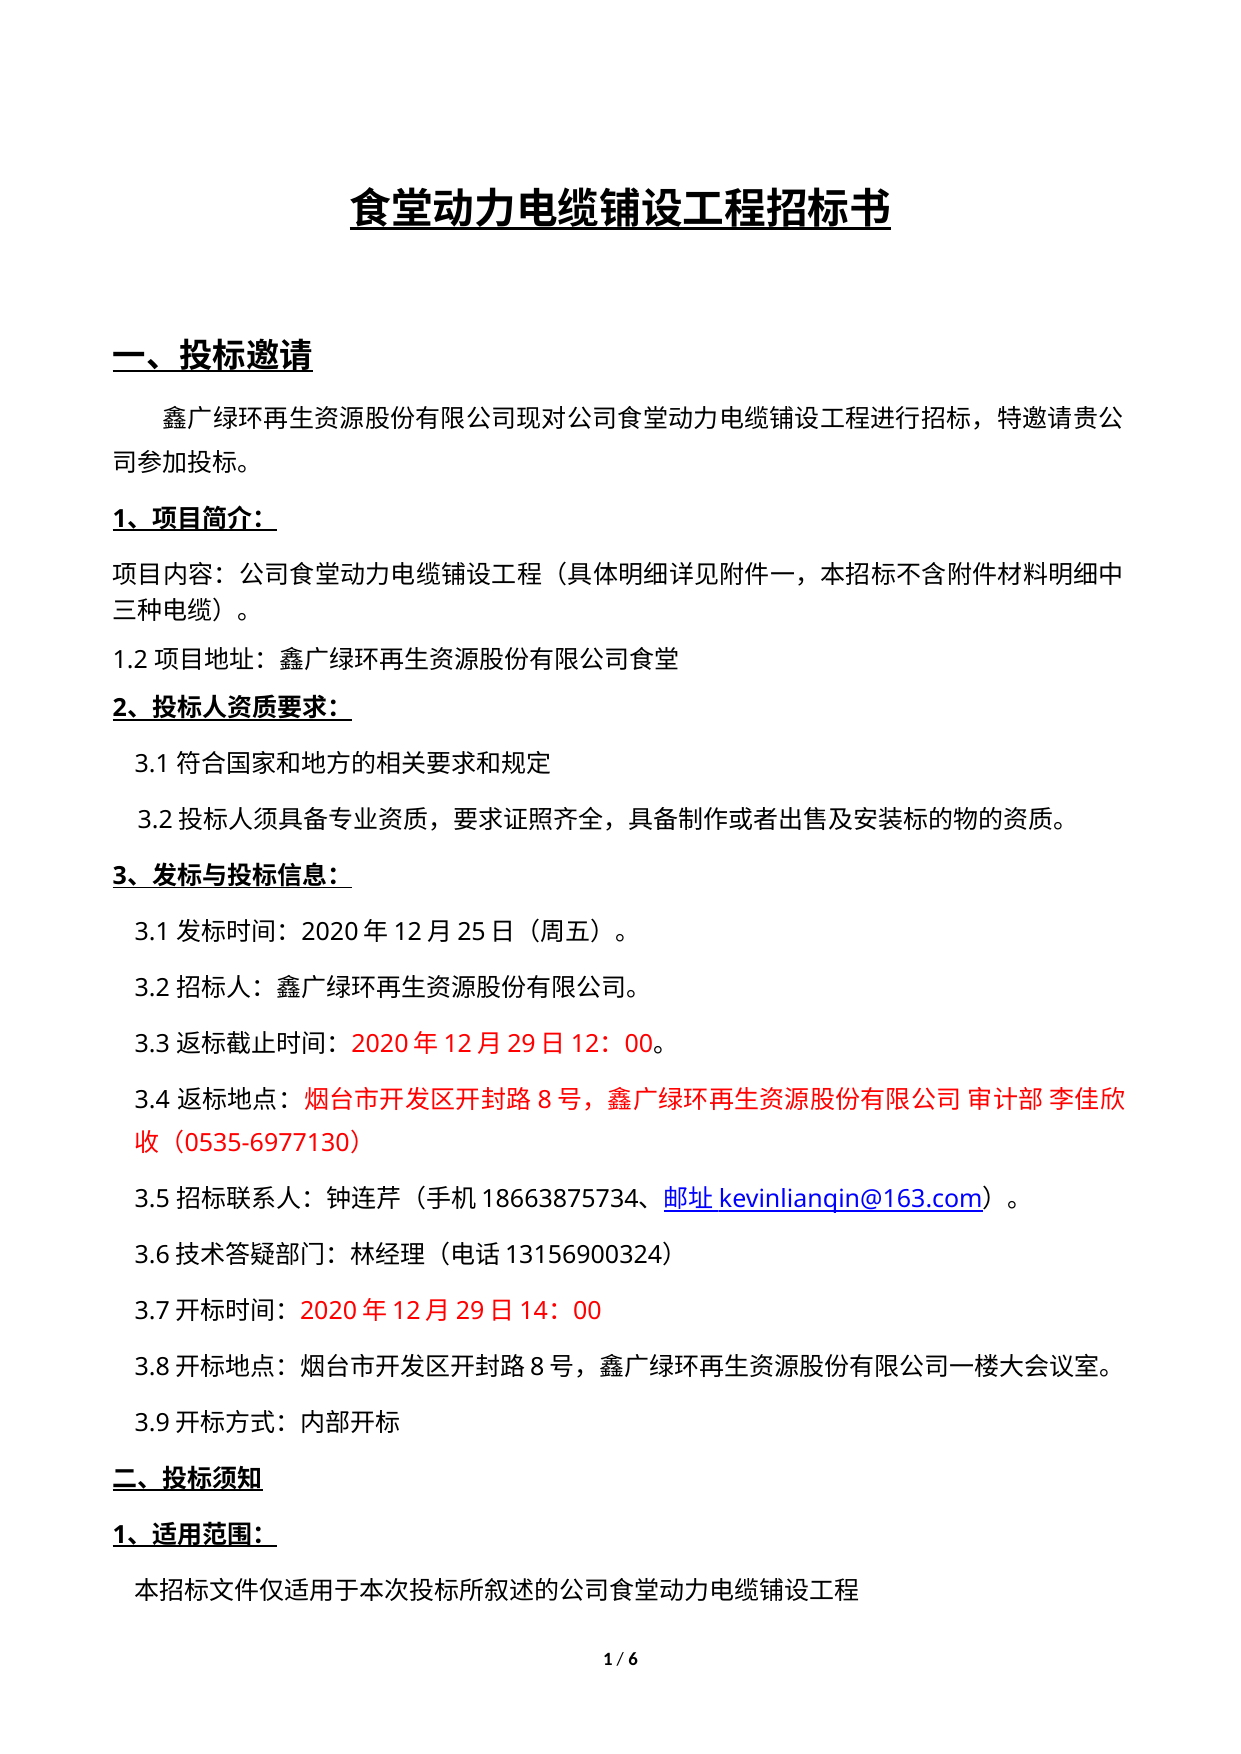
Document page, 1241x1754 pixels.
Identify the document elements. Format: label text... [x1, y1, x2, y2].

text 项目内容：公司食堂动力电缆铺设工程（具体明细详见附件一，本招标不含附件材料明细中三种电缆）。 [112, 554, 1128, 627]
text 3.9开标方式：内部开标 [134, 1402, 1128, 1439]
text 2、投标人资质要求： [112, 688, 1128, 724]
text 3.1 发标时间：2020年12月25日（周五）。 [134, 912, 1128, 948]
text 3、发标与投标信息： [112, 856, 1128, 892]
text 1.2 项目地址：鑫广绿环再生资源股份有限公司食堂 [112, 639, 1128, 675]
text 本招标文件仅适用于本次投标所叙述的公司食堂动力电缆铺设工程 [134, 1570, 1128, 1607]
text 二、投标须知 [112, 1458, 1128, 1495]
text 3.2投标人须具备专业资质，要求证照齐全，具备制作或者出售及安装标的物的资质。 [112, 800, 1128, 836]
text 3.2 招标人：鑫广绿环再生资源股份有限公司。 [134, 967, 1128, 1004]
text 3.1 符合国家和地方的相关要求和规定 [134, 744, 1128, 780]
text 1、项目简介： [112, 498, 1128, 534]
text 3.3 返标截止时间：2020年12月29日12：00。 [134, 1023, 1128, 1060]
text 1、适用范围： [112, 1514, 1128, 1551]
text 3.8开标地点：烟台市开发区开封路8号，鑫广绿环再生资源股份有限公司一楼大会议室。 [134, 1347, 1128, 1383]
text 3.6技术答疑部门：林经理（电话13156900324） [134, 1235, 1128, 1271]
text 3.5 招标联系人：钟连芹（手机18663875734、邮址kevinlianqin@163.com）。 [134, 1179, 1128, 1215]
text 3.7开标时间：2020年12月29日14：00 [134, 1291, 1128, 1327]
text 一、投标邀请 [112, 328, 1128, 377]
text 鑫广绿环再生资源股份有限公司现对公司食堂动力电缆铺设工程进行招标，特邀请贵公司参加投标。 [112, 399, 1128, 478]
text 食堂动力电缆铺设工程招标书 [112, 175, 1128, 235]
text 3.4 返标地点：烟台市开发区开封路8号，鑫广绿环再生资源股份有限公司 审计部 李佳欣收（0535-6977130） [134, 1079, 1128, 1159]
